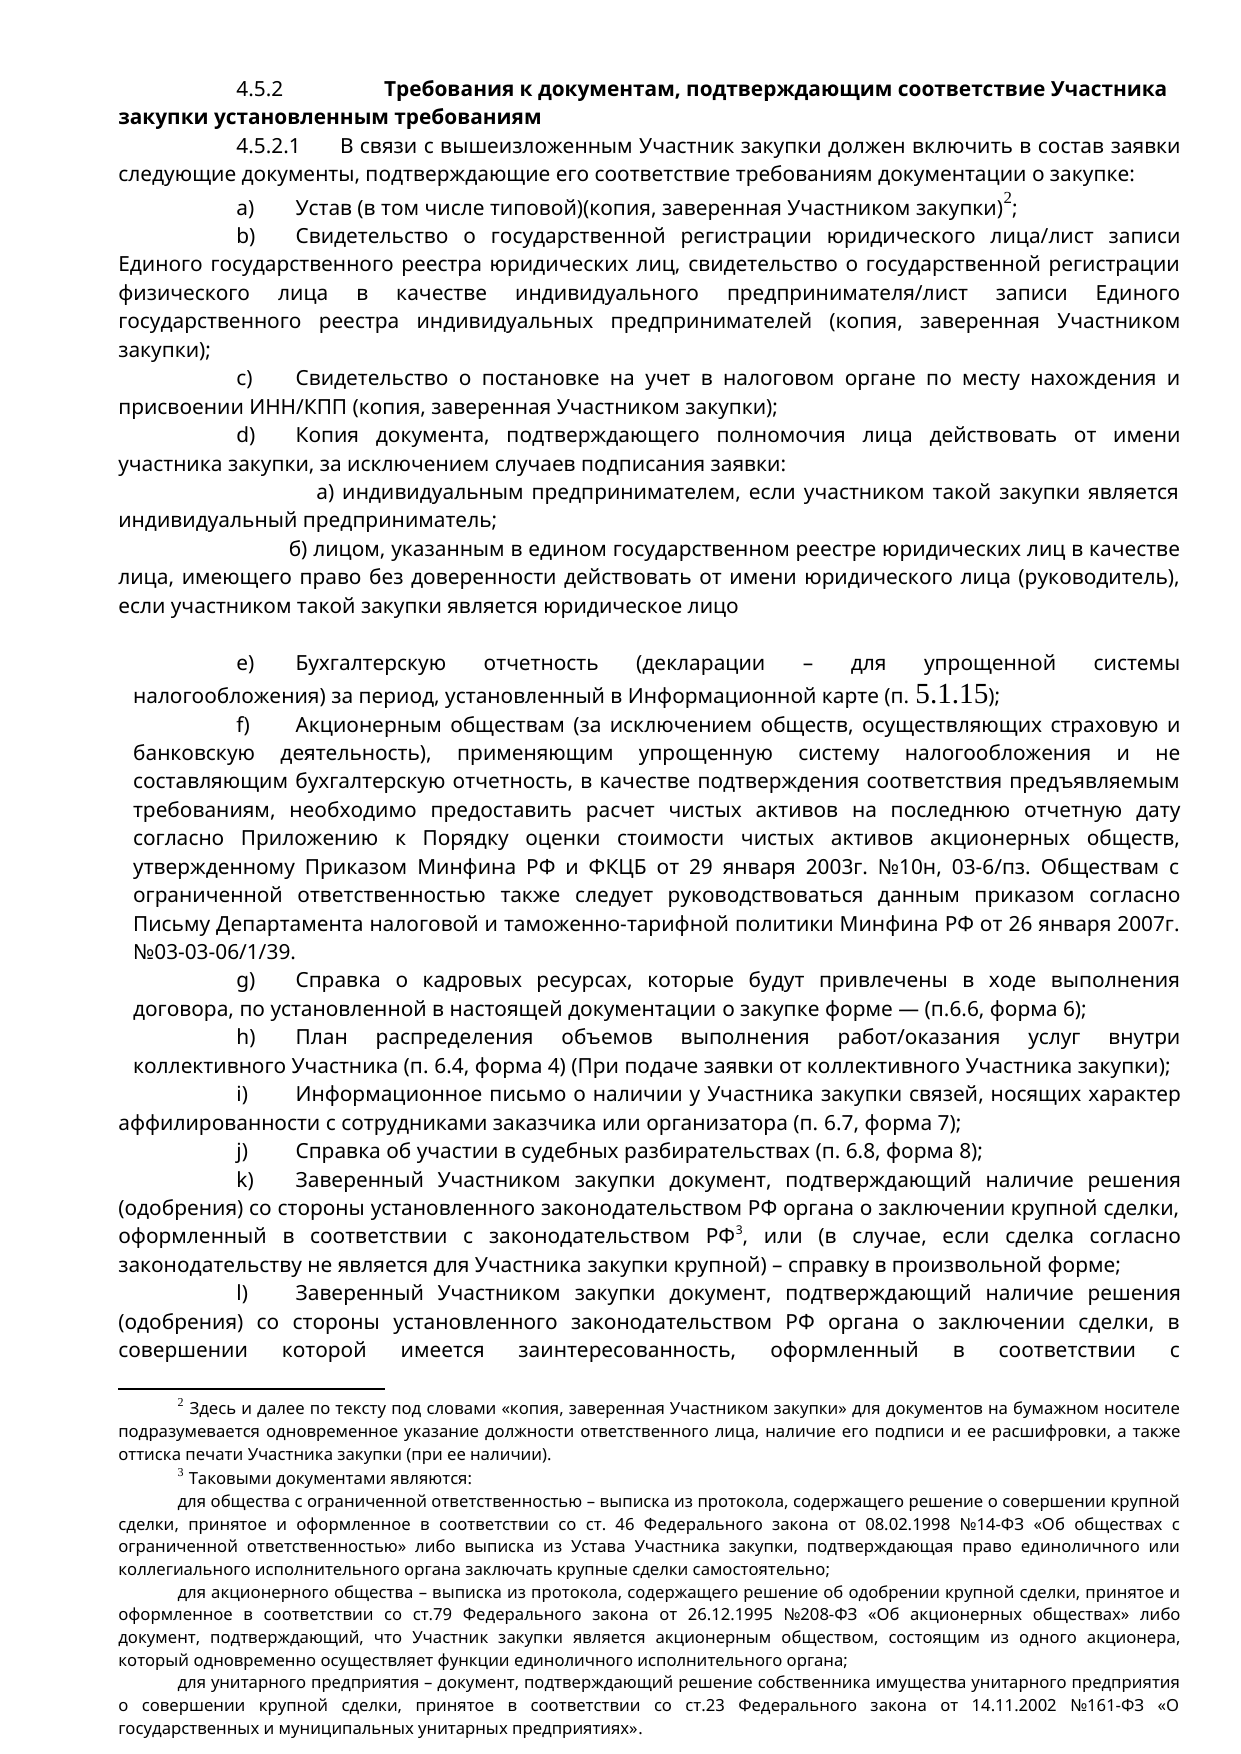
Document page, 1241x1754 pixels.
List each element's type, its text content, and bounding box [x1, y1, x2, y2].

list В связи с вышеизложенным Участник закупки должен включить в состав заявки следующие документы, подтверждающие его соответствие требованиям документации о закупке: [118, 131, 1181, 188]
list Информационное письмо о наличии у Участника закупки связей, носящих характер аффилированности с сотрудниками заказчика или организатора (п. 6.7, форма 7); [118, 1079, 1181, 1136]
list План распределения объемов выполнения работ/оказания услуг внутри коллективного Участника (п. 6.4, форма 4) (При подаче заявки от коллективного Участника закупки); [133, 1022, 1181, 1079]
list Справка об участии в судебных разбирательствах (п. 6.8, форма 8); [118, 1136, 1181, 1165]
list Свидетельство о государственной регистрации юридического лица/лист записи Единого государственного реестра юридических лиц, свидетельство о государственной регистрации физического лица в качестве индивидуального предпринимателя/лист записи Единого государственного реестра индивидуальных предпринимателей (копия, заверенная Участником закупки); [118, 221, 1181, 363]
list Устав (в том числе типовой)(копия, заверенная Участником закупки); [118, 188, 1181, 221]
text б) лицом, указанным в едином государственном реестре юридических лиц в качестве лица, имеющего право без доверенности действовать от имени юридического лица (руководитель), если участником такой закупки является юридическое лицо [118, 534, 1181, 619]
list Копия документа, подтверждающего полномочия лица действовать от имени участника закупки, за исключением случаев подписания заявки: [118, 420, 1181, 477]
list Акционерным обществам (за исключением обществ, осуществляющих страховую и банковскую деятельность), применяющим упрощенную систему налогообложения и не составляющим бухгалтерскую отчетность, в качестве подтверждения соответствия предъявляемым требованиям, необходимо предоставить расчет чистых активов на последнюю отчетную дату согласно Приложению к Порядку оценки стоимости чистых активов акционерных обществ, утвержденному Приказом Минфина РФ и ФКЦБ от 29 января 2003г. №10н, 03-6/пз. Обществам с ограниченной ответственностью также следует руководствоваться данным приказом согласно Письму Департамента налоговой и таможенно-тарифной политики Минфина РФ от 26 января 2007г. №03-03-06/1/39. [133, 710, 1181, 966]
list Свидетельство о постановке на учет в налоговом органе по месту нахождения и присвоении ИНН/КПП (копия, заверенная Участником закупки); [118, 363, 1181, 420]
list Заверенный Участником закупки документ, подтверждающий наличие решения (одобрения) со стороны установленного законодательством РФ органа о заключении крупной сделки, оформленный в соответствии с законодательством РФ, или (в случае, если сделка согласно законодательству не является для Участника закупки крупной) – справку в произвольной форме; [118, 1165, 1181, 1278]
text а) индивидуальным предпринимателем, если участником такой закупки является индивидуальный предприниматель; [118, 477, 1181, 534]
list Бухгалтерскую отчетность (декларации – для упрощенной системы налогообложения) за период, установленный в Информационной карте (п. 5.1.16); [133, 648, 1181, 710]
list Справка о кадровых ресурсах, которые будут привлечены в ходе выполнения договора, по установленной в настоящей документации о закупке форме — (п.6.6, форма 6); [133, 966, 1181, 1022]
list Требования к документам, подтверждающим соответствие Участника закупки установленным требованиям [118, 74, 1181, 131]
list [118, 1278, 1181, 1364]
